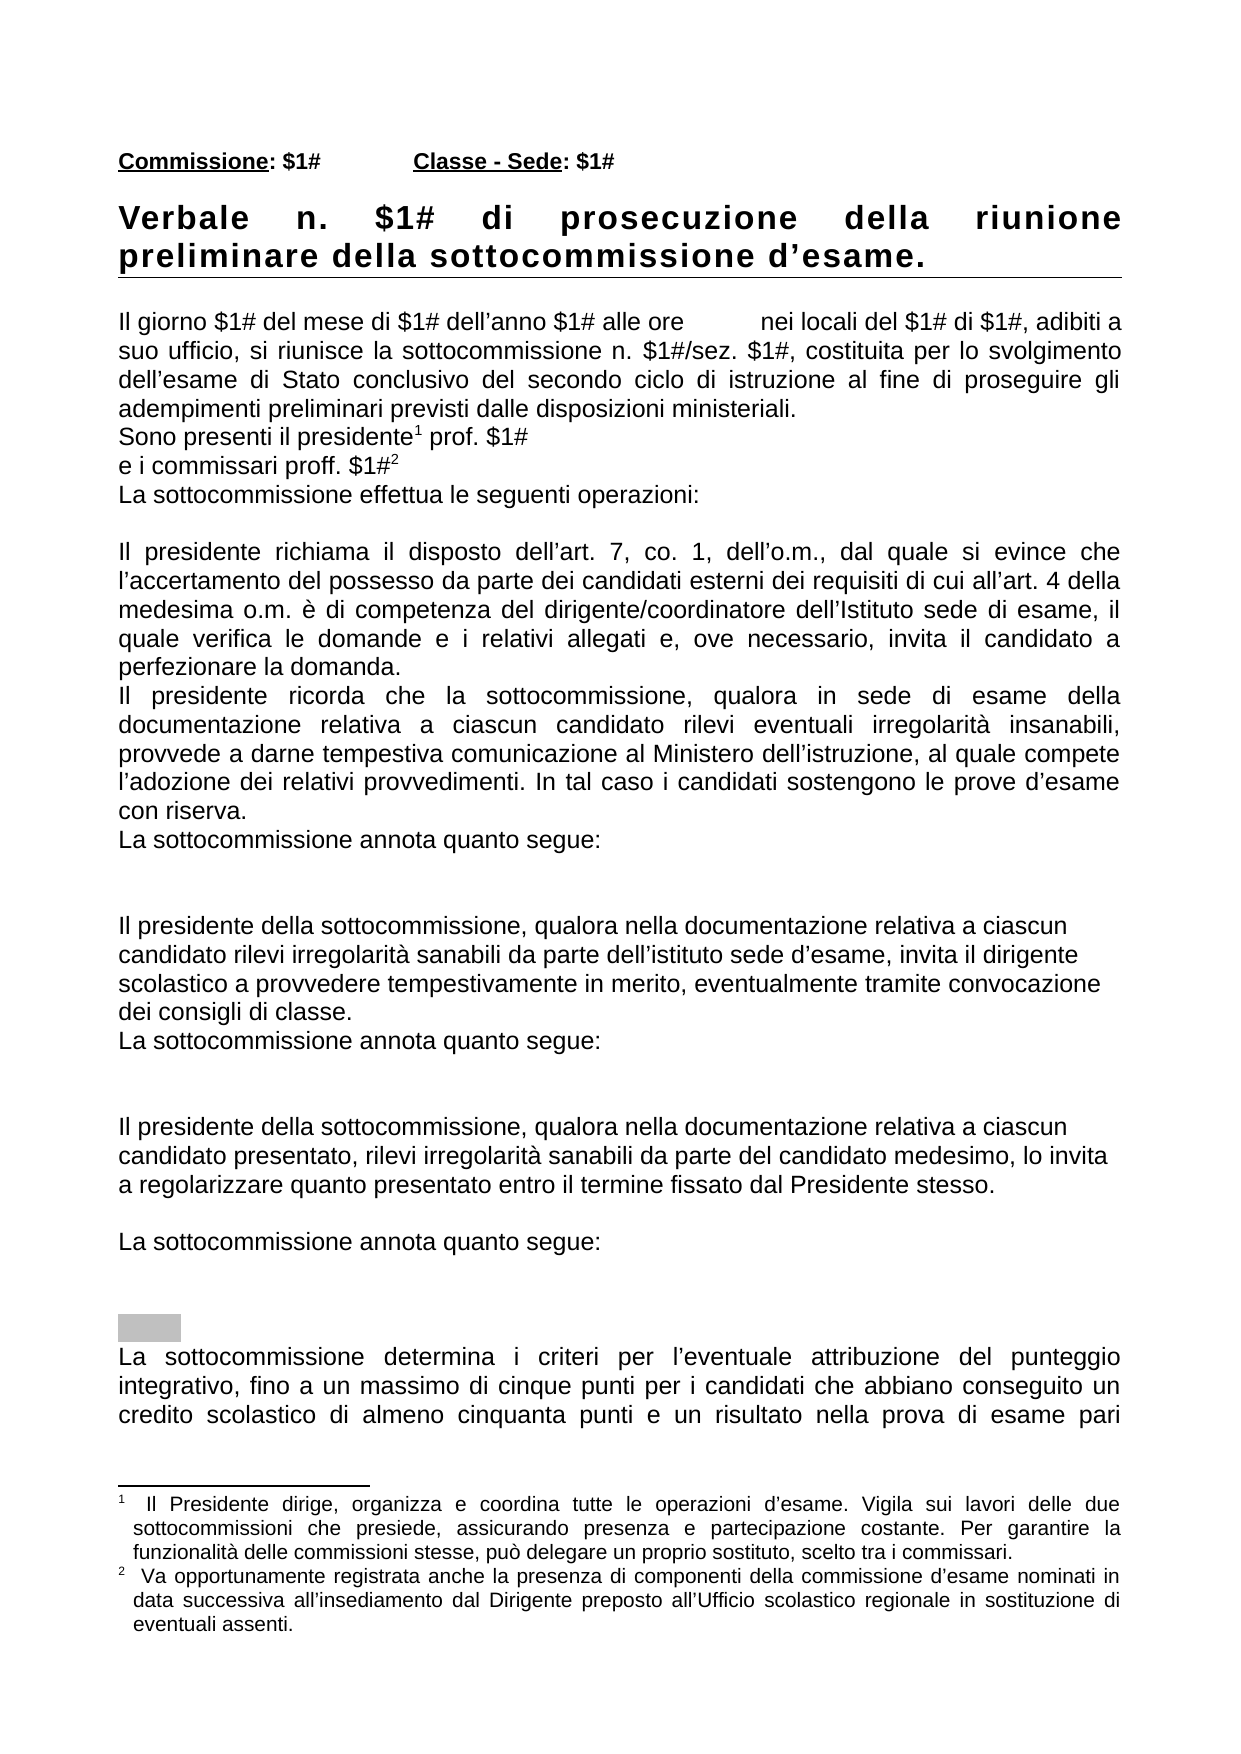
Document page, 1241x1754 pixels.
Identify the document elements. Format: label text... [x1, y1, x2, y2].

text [118, 1342, 1122, 1428]
text La sottocommissione annota quanto segue: [118, 1227, 1122, 1256]
text Il presidente della sottocommissione, qualora nella documentazione relativa a ciascun candidato rilevi irregolarità sanabili da parte dell’istituto sede d’esame, invita il dirigente scolastico a provvedere tempestivamente in merito, eventualmente tramite convocazione dei consigli di classe. [118, 911, 1122, 1026]
text La sottocommissione annota quanto segue: [118, 1026, 1122, 1055]
list La sottocommissione effettua le seguenti operazioni: [118, 480, 1122, 508]
subtitle Verbale n. $1# di prosecuzione della riunione preliminare della sottocommissione d’esame. [118, 198, 1122, 277]
text Il presidente richiama il disposto dell’art. 7, co. 1, dell’o.m., dal quale si evince che l’accertamento del possesso da parte dei candidati esterni dei requisiti di cui all’art. 4 della medesima o.m. è di competenza del dirigente/coordinatore dell’Istituto sede di esame, il quale verifica le domande e i relativi allegati e, ove necessario, invita il candidato a perfezionare la domanda. [118, 537, 1122, 681]
list e i commissari proff. $1# [118, 451, 1122, 480]
text Il presidente ricorda che la sottocommissione, qualora in sede di esame della documentazione relativa a ciascun candidato rilevi eventuali irregolarità insanabili, provvede a darne tempestiva comunicazione al Ministero dell’istruzione, al quale compete l’adozione dei relativi provvedimenti. In tal caso i candidati sostengono le prove d’esame con riserva. [118, 681, 1122, 825]
text La sottocommissione annota quanto segue: [118, 825, 1122, 853]
text Il presidente della sottocommissione, qualora nella documentazione relativa a ciascun candidato presentato, rilevi irregolarità sanabili da parte del candidato medesimo, lo invita a regolarizzare quanto presentato entro il termine fissato dal Presidente stesso. [118, 1112, 1122, 1198]
text Commissione: $1# Classe - Sede: $1# [118, 148, 1122, 174]
list Il giorno $1# del mese di $1# dell’anno $1# alle ore nei locali del $1# di $1#, adibiti a suo ufficio, si riunisce la sottocommissione n. $1#/sez. $1#, costituita per lo svolgimento dell’esame di Stato conclusivo del secondo ciclo di istruzione al fine di proseguire gli adempimenti preliminari previsti dalle disposizioni ministeriali. [118, 307, 1122, 422]
list Sono presenti il presidente prof. $1# [118, 422, 1122, 451]
